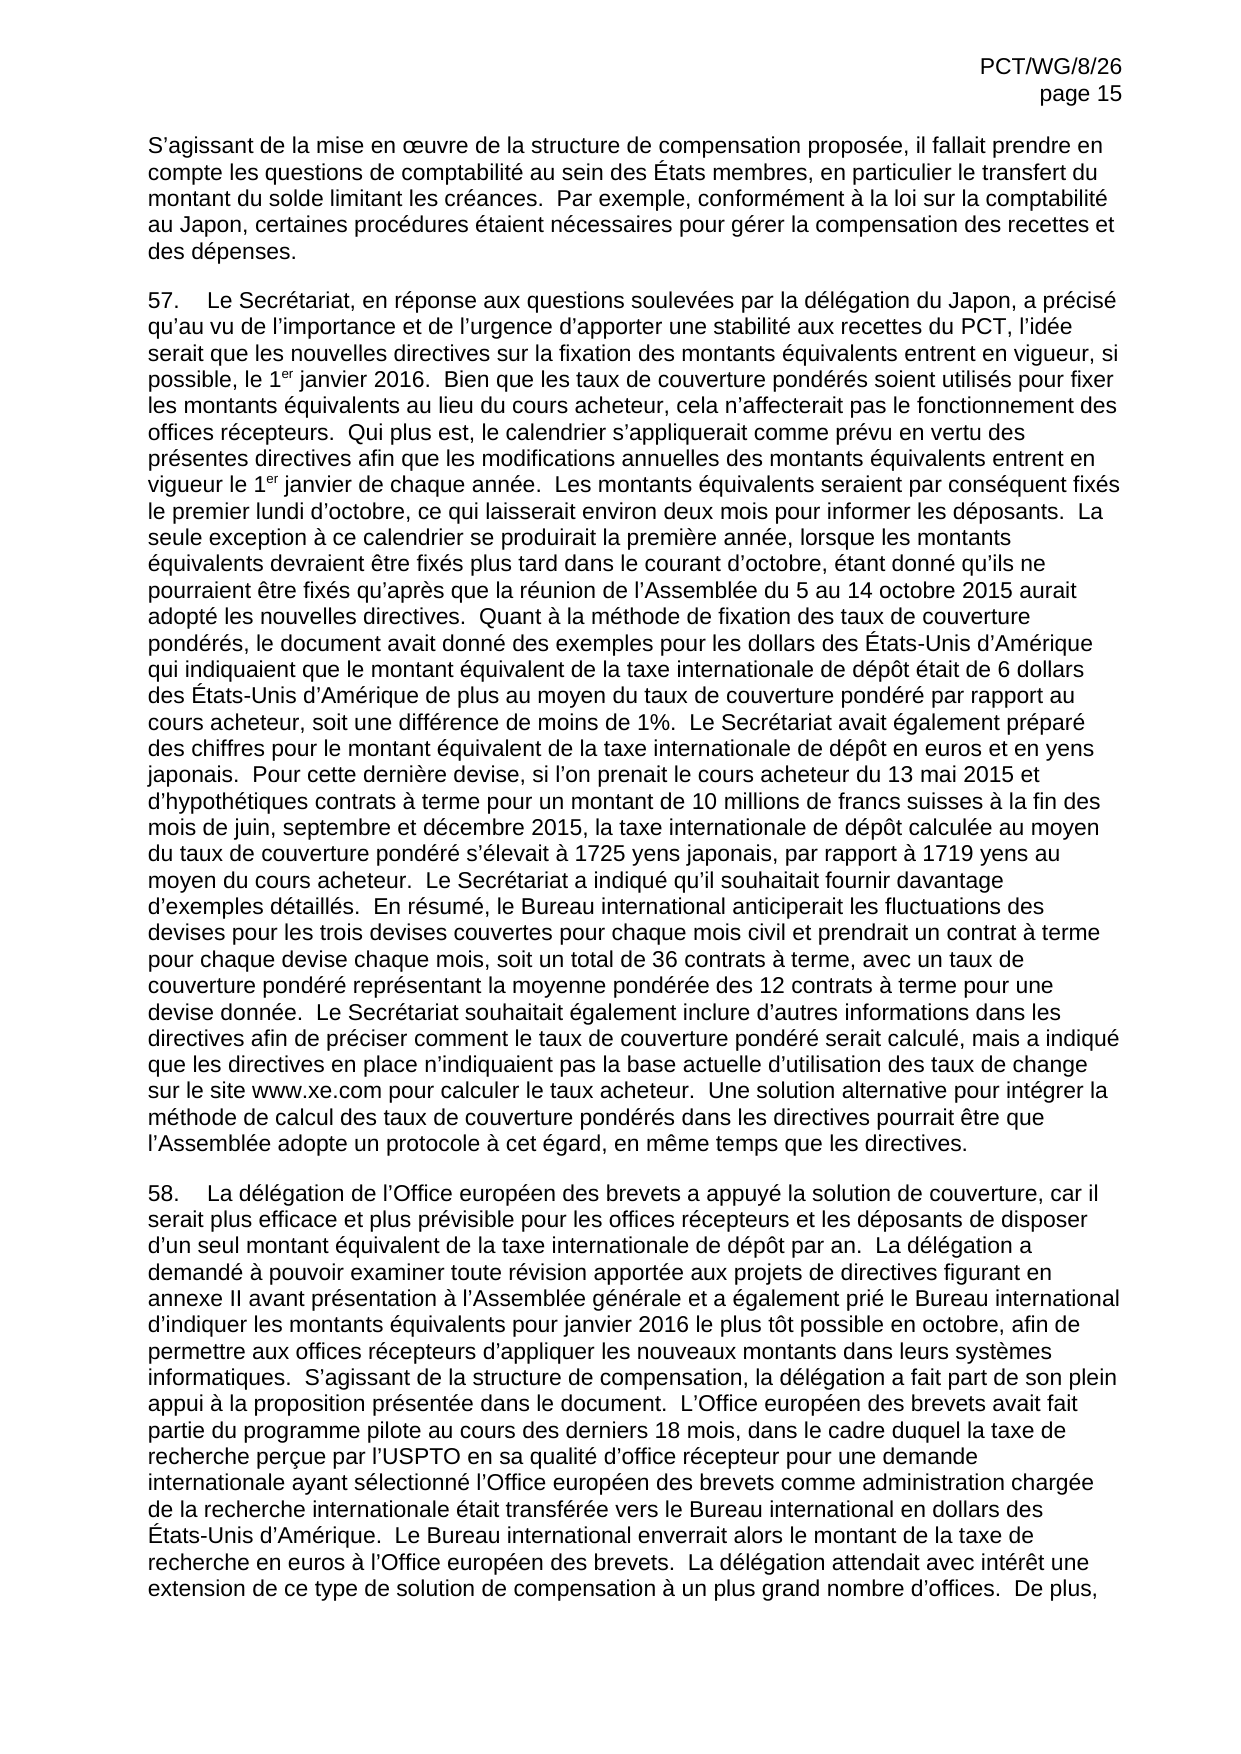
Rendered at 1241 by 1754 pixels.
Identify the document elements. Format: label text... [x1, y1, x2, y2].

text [148, 132, 1122, 264]
text Le Secrétariat, en réponse aux questions soulevées par la délégation du Japon, a précisé qu’au vu de l’importance et de l’urgence d’apporter une stabilité aux recettes du PCT, l’idée serait que les nouvelles directives sur la fixation des montants équivalents entrent en vigueur, si possible, le 1er janvier 2016. Bien que les taux de couverture pondérés soient utilisés pour fixer les montants équivalents au lieu du cours acheteur, cela n’affecterait pas le fonctionnement des offices récepteurs. Qui plus est, le calendrier s’appliquerait comme prévu en vertu des présentes directives afin que les modifications annuelles des montants équivalents entrent en vigueur le 1er janvier de chaque année. Les montants équivalents seraient par conséquent fixés le premier lundi d’octobre, ce qui laisserait environ deux mois pour informer les déposants. La seule exception à ce calendrier se produirait la première année, lorsque les montants équivalents devraient être fixés plus tard dans le courant d’octobre, étant donné qu’ils ne pourraient être fixés qu’après que la réunion de l’Assemblée du 5 au 14 octobre 2015 aurait adopté les nouvelles directives. Quant à la méthode de fixation des taux de couverture pondérés, le document avait donné des exemples pour les dollars des États-Unis d’Amérique qui indiquaient que le montant équivalent de la taxe internationale de dépôt était de 6 dollars des États-Unis d’Amérique de plus au moyen du taux de couverture pondéré par rapport au cours acheteur, soit une différence de moins de 1%. Le Secrétariat avait également préparé des chiffres pour le montant équivalent de la taxe internationale de dépôt en euros et en yens japonais. Pour cette dernière devise, si l’on prenait le cours acheteur du 13 mai 2015 et d’hypothétiques contrats à terme pour un montant de 10 millions de francs suisses à la fin des mois de juin, septembre et décembre 2015, la taxe internationale de dépôt calculée au moyen du taux de couverture pondéré s’élevait à 1725 yens japonais, par rapport à 1719 yens au moyen du cours acheteur. Le Secrétariat a indiqué qu’il souhaitait fournir davantage d’exemples détaillés. En résumé, le Bureau international anticiperait les fluctuations des devises pour les trois devises couvertes pour chaque mois civil et prendrait un contrat à terme pour chaque devise chaque mois, soit un total de 36 contrats à terme, avec un taux de couverture pondéré représentant la moyenne pondérée des 12 contrats à terme pour une devise donnée. Le Secrétariat souhaitait également inclure d’autres informations dans les directives afin de préciser comment le taux de couverture pondéré serait calculé, mais a indiqué que les directives en place n’indiquaient pas la base actuelle d’utilisation des taux de change sur le site www.xe.com pour calculer le taux acheteur. Une solution alternative pour intégrer la méthode de calcul des taux de couverture pondérés dans les directives pourrait être que l’Assemblée adopte un protocole à cet égard, en même temps que les directives. [148, 287, 1122, 1157]
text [148, 1179, 1122, 1601]
